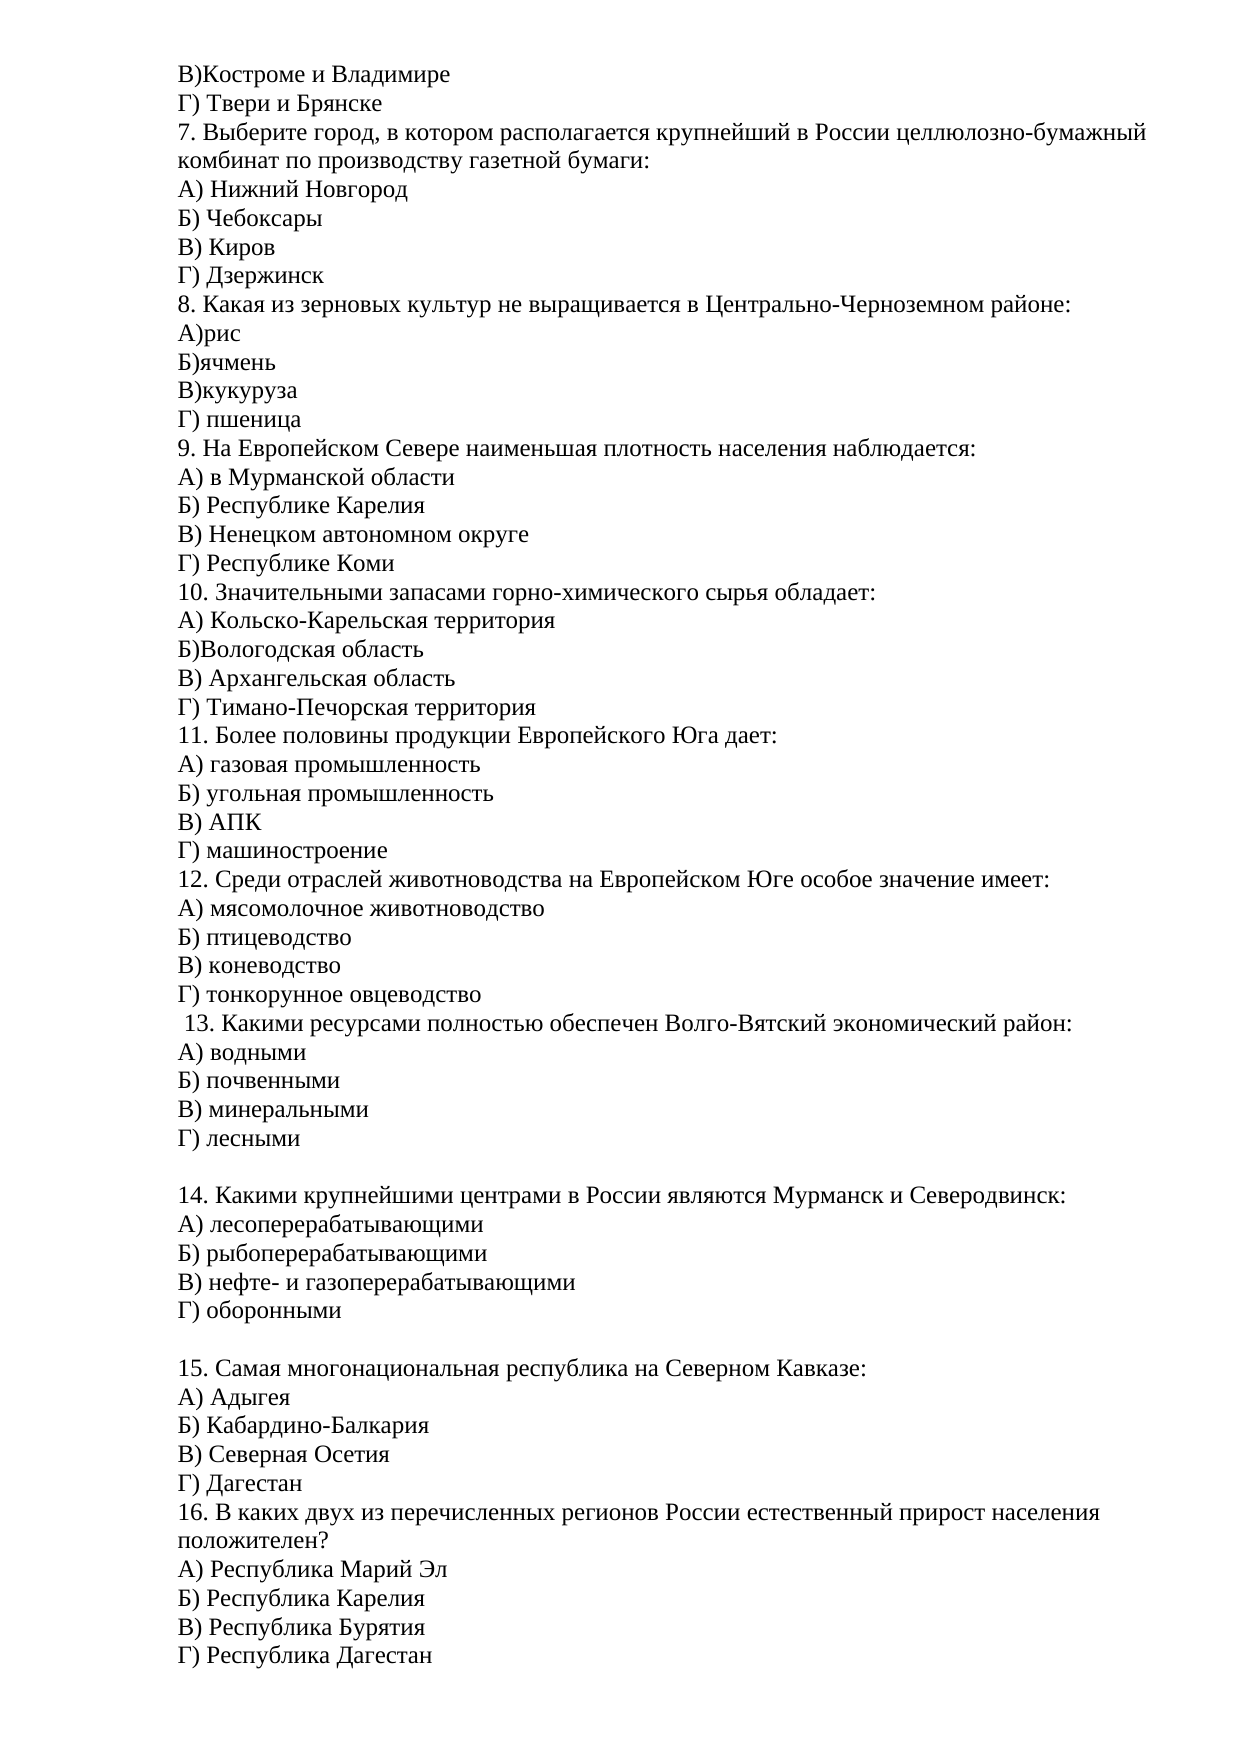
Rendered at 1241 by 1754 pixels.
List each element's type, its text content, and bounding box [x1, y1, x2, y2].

text В) АПК [177, 807, 1152, 835]
text Г) Республике Коми [177, 548, 1152, 577]
text Б) рыбоперерабатывающими [177, 1238, 1152, 1267]
text А) в Мурманской области [177, 462, 1152, 490]
text 15. Самая многонациональная республика на Северном Кавказе: [177, 1353, 1152, 1382]
text 11. Более половины продукции Европейского Юга дает: [177, 720, 1152, 749]
text В) Ненецком автономном округе [177, 519, 1152, 548]
text А) Кольско-Карельская территория [177, 605, 1152, 634]
text В) Киров [177, 232, 1152, 260]
text В) нефте- и газоперерабатывающими [177, 1267, 1152, 1295]
text Б) Республике Карелия [177, 490, 1152, 519]
text А) газовая промышленность [177, 749, 1152, 778]
text А) Республика Марий Эл [177, 1554, 1152, 1583]
text В) Архангельская область [177, 663, 1152, 692]
text В) минеральными [177, 1094, 1152, 1123]
text В) Северная Осетия [177, 1439, 1152, 1468]
text 8. Какая из зерновых культур не выращивается в Центрально-Черноземном районе: [177, 289, 1152, 318]
text Б) угольная промышленность [177, 778, 1152, 807]
text Г) пшеница [177, 404, 1152, 433]
text 16. В каких двух из перечисленных регионов России естественный прирост населения положителен? [177, 1497, 1152, 1554]
text 12. Среди отраслей животноводства на Европейском Юге особое значение имеет: [177, 864, 1152, 893]
text А) водными [177, 1037, 1152, 1065]
text 14. Какими крупнейшими центрами в России являются Мурманск и Северодвинск: [177, 1180, 1152, 1209]
text Г) лесными [177, 1123, 1152, 1152]
text 10. Значительными запасами горно-химического сырья обладает: [177, 577, 1152, 605]
text Г) Твери и Брянске [177, 88, 1152, 117]
text Г) Дзержинск [177, 260, 1152, 289]
text 13. Какими ресурсами полностью обеспечен Волго-Вятский экономический район: [177, 1008, 1152, 1037]
text Г) Дагестан [177, 1468, 1152, 1497]
text Б) Чебоксары [177, 203, 1152, 232]
text В)Костроме и Владимире [177, 59, 1152, 88]
text В)кукуруза [177, 375, 1152, 404]
text Б) Кабардино-Балкария [177, 1410, 1152, 1439]
text В) Республика Бурятия [177, 1612, 1152, 1640]
text Б)Вологодская область [177, 634, 1152, 663]
text А) лесоперерабатывающими [177, 1209, 1152, 1238]
text Г) машиностроение [177, 835, 1152, 864]
text В) коневодство [177, 950, 1152, 979]
text Г) тонкорунное овцеводство [177, 979, 1152, 1008]
text А) Адыгея [177, 1382, 1152, 1410]
text А)рис [177, 318, 1152, 347]
text Б) птицеводство [177, 922, 1152, 950]
text Б) Республика Карелия [177, 1583, 1152, 1612]
text Г) оборонными [177, 1295, 1152, 1324]
text Б) почвенными [177, 1065, 1152, 1094]
text 7. Выберите город, в котором располагается крупнейший в России целлюлозно-бумажный комбинат по производству газетной бумаги: [177, 117, 1152, 174]
text Г) Тимано-Печорская территория [177, 692, 1152, 720]
text 9. На Европейском Севере наименьшая плотность населения наблюдается: [177, 433, 1152, 462]
text Г) Республика Дагестан [177, 1640, 1152, 1669]
text А) Нижний Новгород [177, 174, 1152, 203]
text А) мясомолочное животноводство [177, 893, 1152, 922]
text Б)ячмень [177, 347, 1152, 375]
